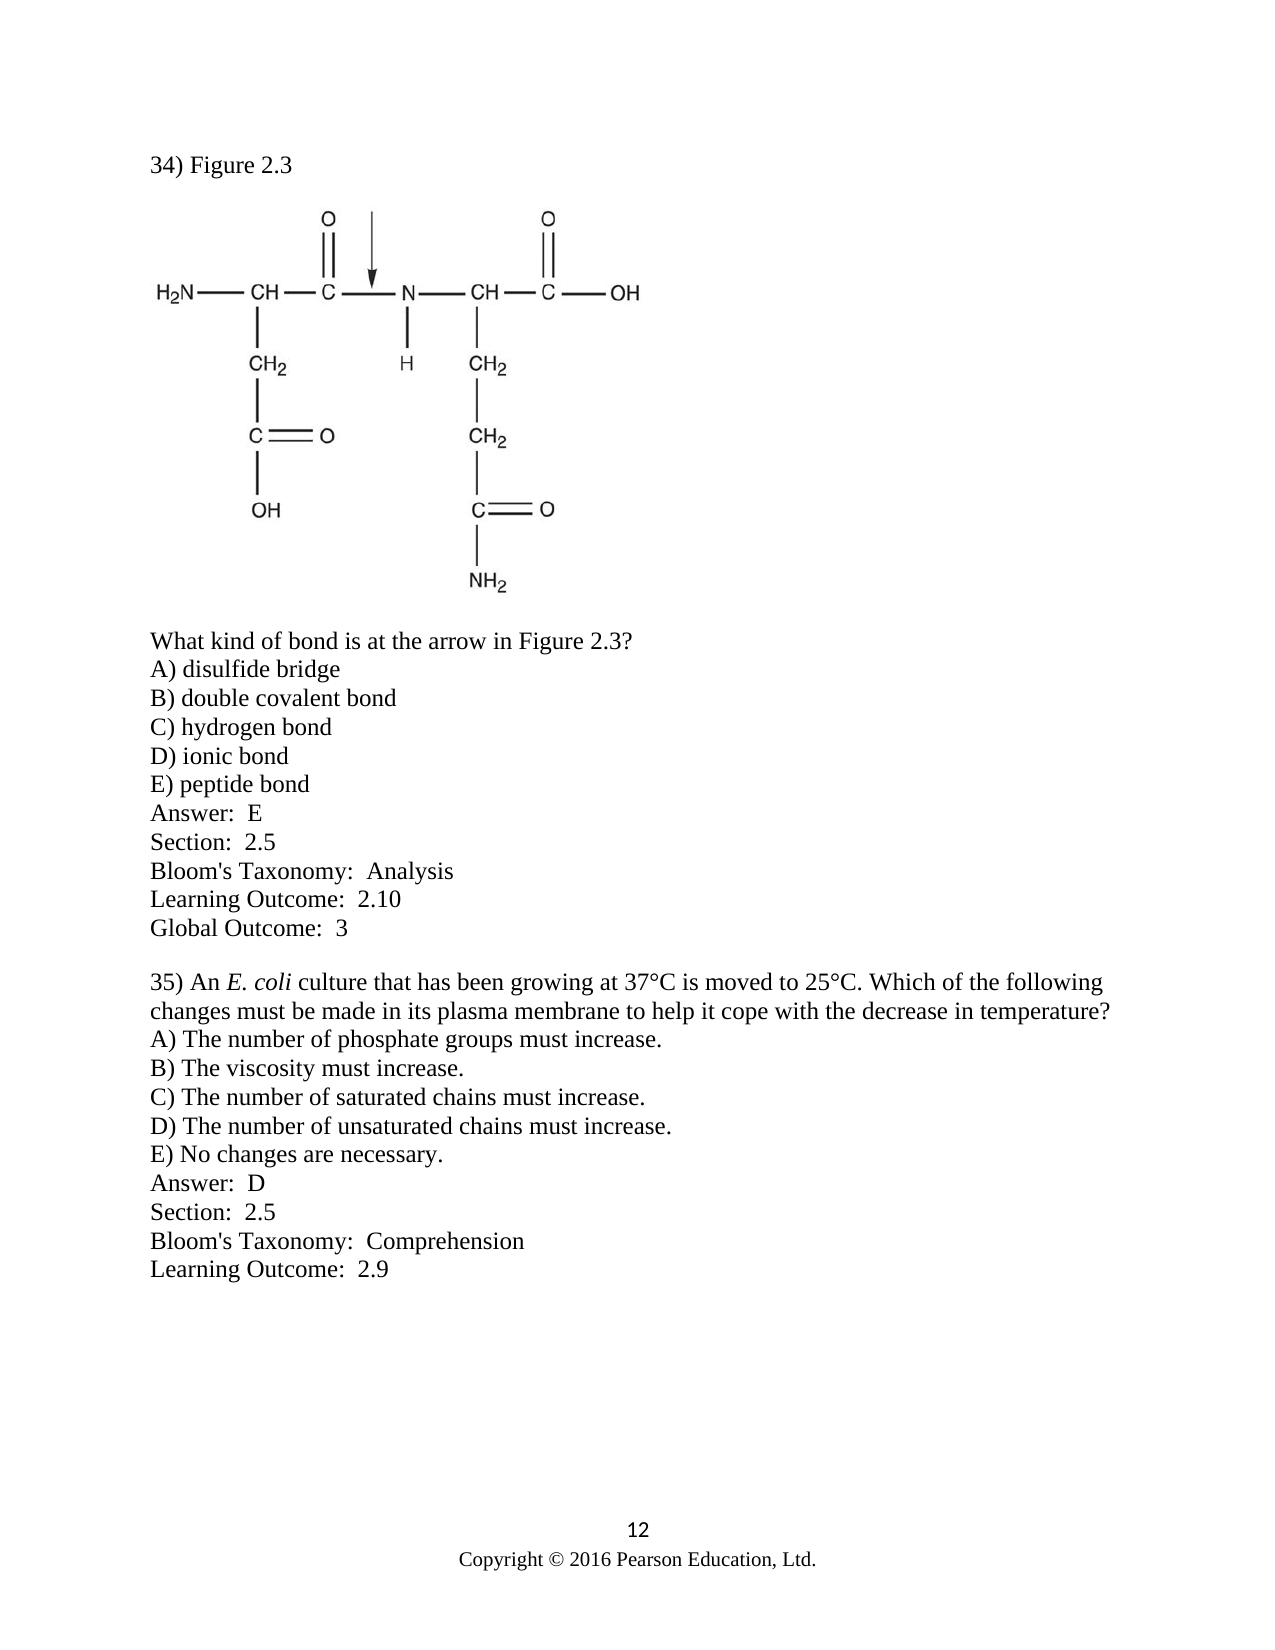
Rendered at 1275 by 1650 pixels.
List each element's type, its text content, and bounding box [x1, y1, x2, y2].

text Bloom's Taxonomy: Analysis [150, 856, 1125, 884]
text What kind of bond is at the arrow in Figure 2.3? [150, 626, 1125, 654]
picture [150, 207, 642, 597]
text E) peptide bond [150, 769, 1125, 798]
text A) The number of phosphate groups must increase. [150, 1024, 1125, 1053]
text D) The number of unsaturated chains must increase. [150, 1111, 1125, 1139]
text E) No changes are necessary. [150, 1139, 1125, 1168]
text Global Outcome: 3 [150, 913, 1125, 942]
text Answer: D [150, 1168, 1125, 1197]
text Answer: E [150, 798, 1125, 827]
text B) double covalent bond [150, 683, 1125, 712]
text A) disulfide bridge [150, 654, 1125, 683]
text C) The number of saturated chains must increase. [150, 1082, 1125, 1111]
text B) The viscosity must increase. [150, 1053, 1125, 1082]
text Bloom's Taxonomy: Comprehension [150, 1226, 1125, 1254]
text Learning Outcome: 2.9 [150, 1254, 1125, 1283]
text Section: 2.5 [150, 827, 1125, 856]
text Learning Outcome: 2.10 [150, 884, 1125, 913]
text C) hydrogen bond [150, 712, 1125, 741]
text 34) Figure 2.3 [150, 150, 1125, 179]
text 35) An E. coli culture that has been growing at 37°C is moved to 25°C. Which of the following changes must be made in its plasma membrane to help it cope with the decrease in temperature? [150, 967, 1125, 1024]
text Section: 2.5 [150, 1197, 1125, 1226]
text D) ionic bond [150, 741, 1125, 769]
